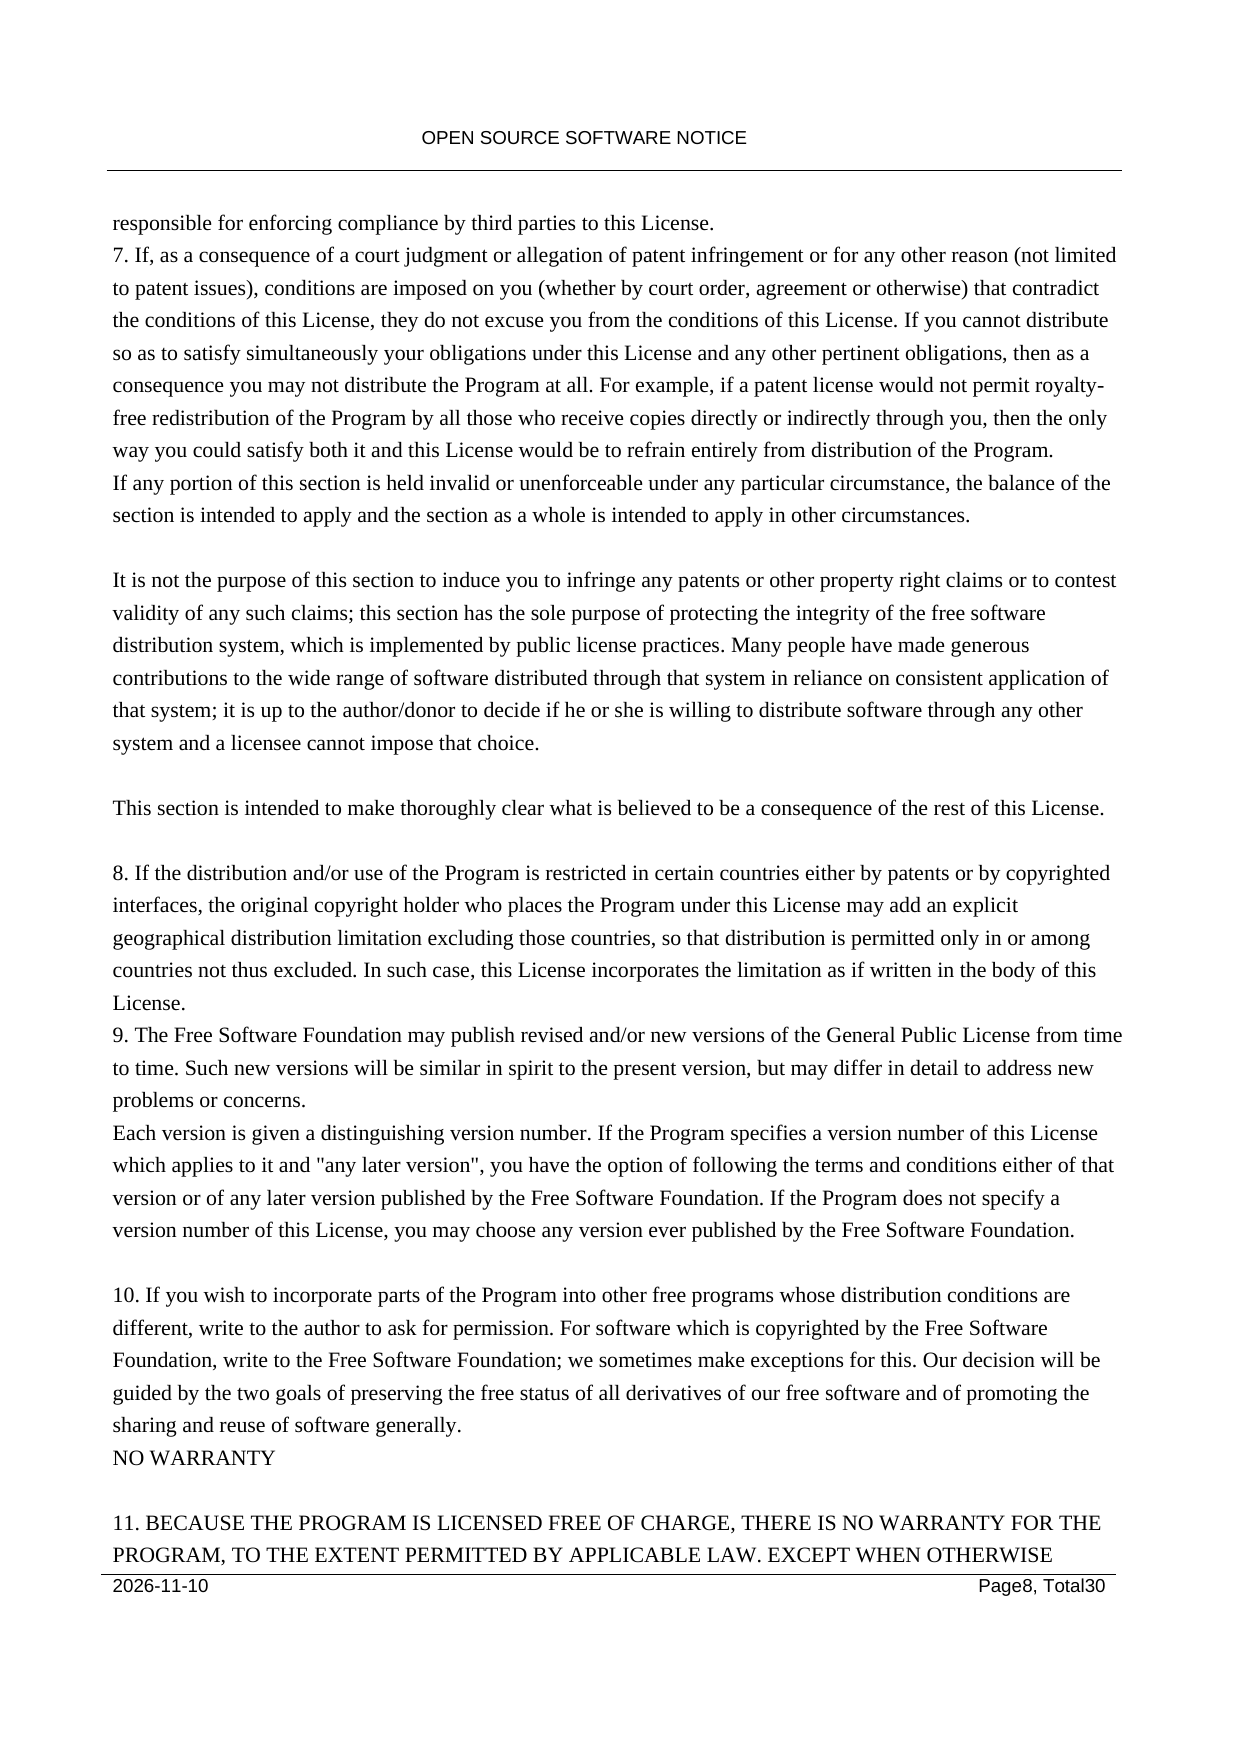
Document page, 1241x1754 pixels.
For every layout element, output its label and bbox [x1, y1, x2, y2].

text [112, 206, 1128, 1571]
